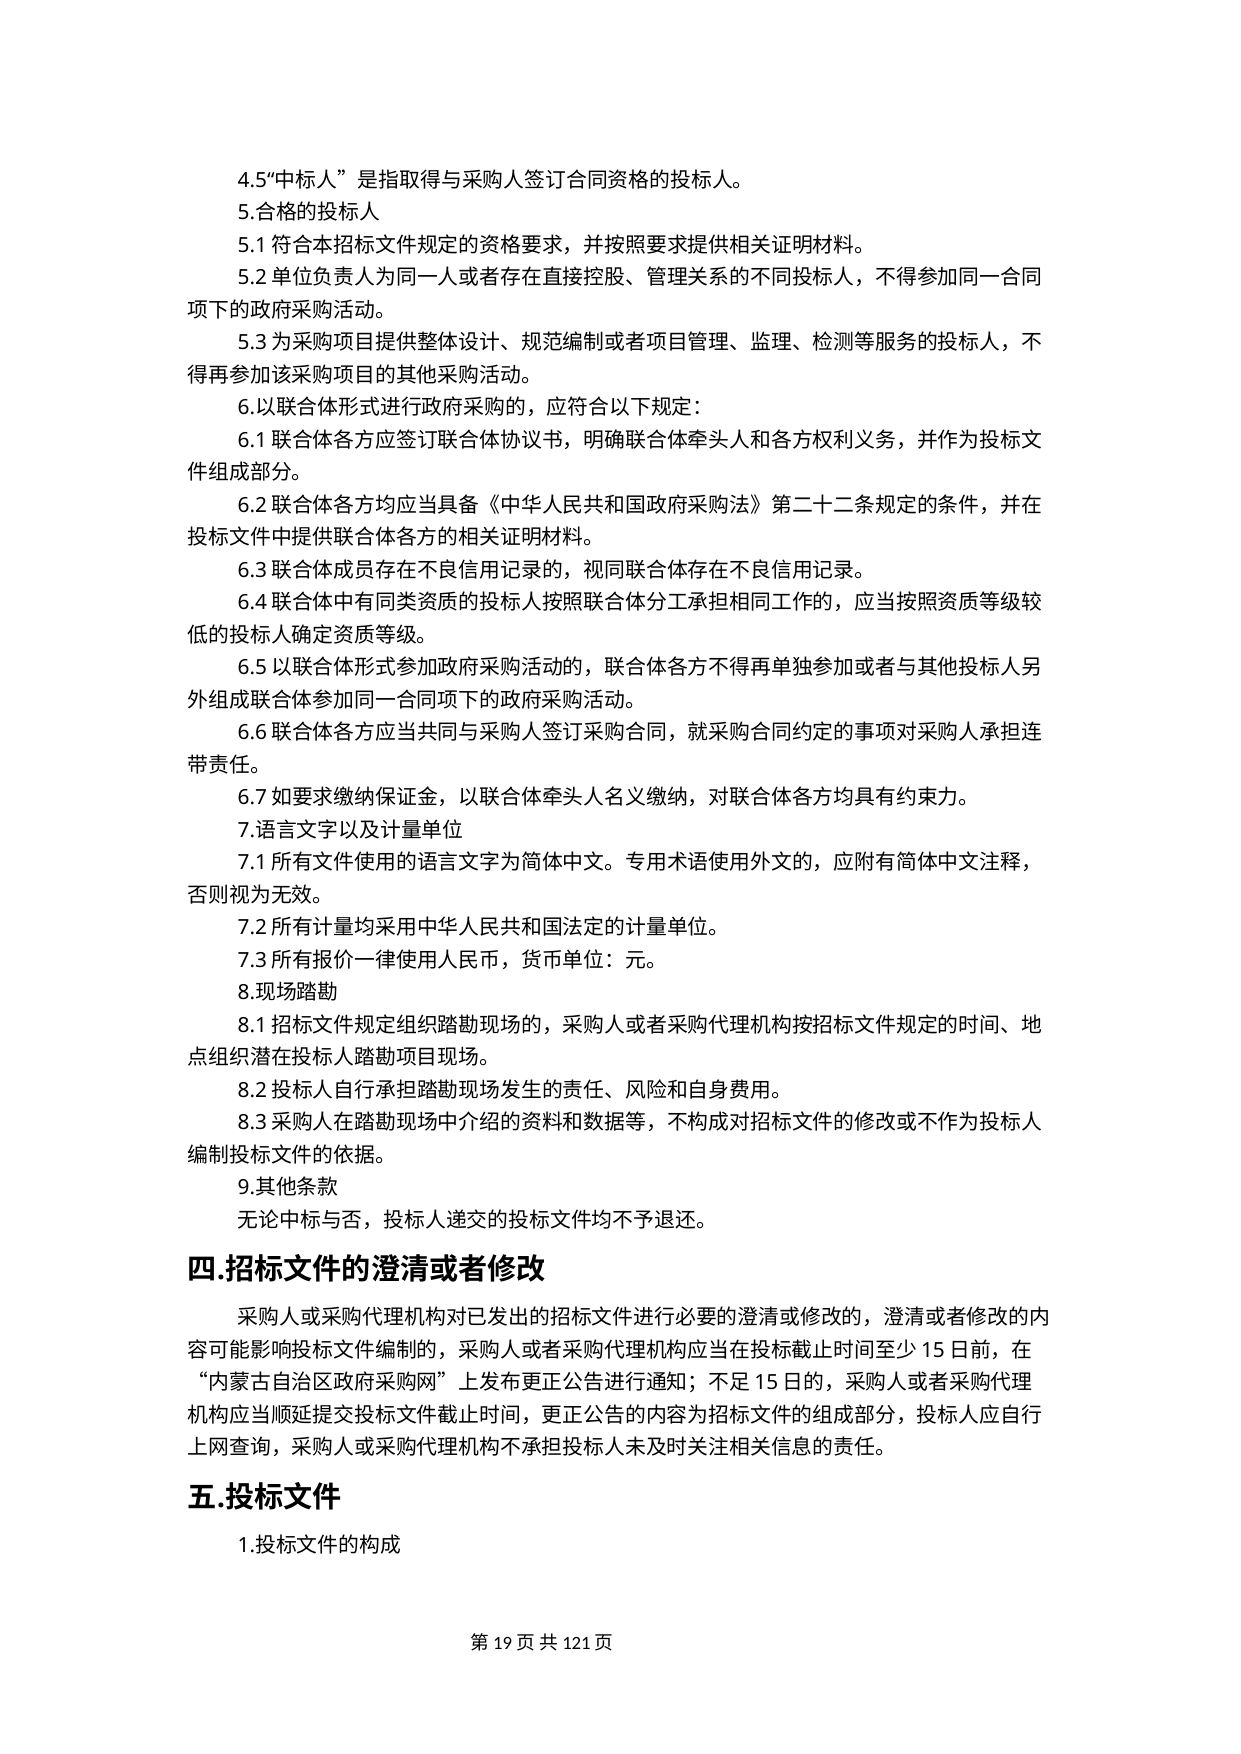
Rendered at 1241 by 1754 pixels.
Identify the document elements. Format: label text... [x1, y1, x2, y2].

text 6.1联合体各方应签订联合体协议书，明确联合体牵头人和各方权利义务，并作为投标文件组成部分。 [187, 422, 1053, 487]
text 6.以联合体形式进行政府采购的，应符合以下规定： [187, 389, 1053, 422]
text 无论中标与否，投标人递交的投标文件均不予退还。 [187, 1202, 1053, 1234]
text 6.4联合体中有同类资质的投标人按照联合体分工承担相同工作的，应当按照资质等级较低的投标人确定资质等级。 [187, 584, 1053, 649]
text 四.招标文件的澄清或者修改 [187, 1234, 1053, 1299]
text 6.2联合体各方均应当具备《中华人民共和国政府采购法》第二十二条规定的条件，并在投标文件中提供联合体各方的相关证明材料。 [187, 487, 1053, 552]
text 采购人或采购代理机构对已发出的招标文件进行必要的澄清或修改的，澄清或者修改的内容可能影响投标文件编制的，采购人或者采购代理机构应当在投标截止时间至少15日前，在“内蒙古自治区政府采购网”上发布更正公告进行通知；不足15日的，采购人或者采购代理机构应当顺延提交投标文件截止时间，更正公告的内容为招标文件的组成部分，投标人应自行上网查询，采购人或采购代理机构不承担投标人未及时关注相关信息的责任。 [187, 1299, 1053, 1462]
text 6.3联合体成员存在不良信用记录的，视同联合体存在不良信用记录。 [187, 552, 1053, 584]
text 8.2投标人自行承担踏勘现场发生的责任、风险和自身费用。 [187, 1072, 1053, 1104]
text 8.1招标文件规定组织踏勘现场的，采购人或者采购代理机构按招标文件规定的时间、地点组织潜在投标人踏勘项目现场。 [187, 1007, 1053, 1072]
text 6.7如要求缴纳保证金，以联合体牵头人名义缴纳，对联合体各方均具有约束力。 [187, 779, 1053, 812]
text 五.投标文件 [187, 1462, 1053, 1527]
text 6.6联合体各方应当共同与采购人签订采购合同，就采购合同约定的事项对采购人承担连带责任。 [187, 714, 1053, 779]
text 5.2单位负责人为同一人或者存在直接控股、管理关系的不同投标人，不得参加同一合同项下的政府采购活动。 [187, 259, 1053, 324]
text 7.2所有计量均采用中华人民共和国法定的计量单位。 [187, 909, 1053, 942]
text 4.5“中标人”是指取得与采购人签订合同资格的投标人。 [187, 162, 1053, 194]
text 7.3所有报价一律使用人民币，货币单位：元。 [187, 942, 1053, 974]
text 5.合格的投标人 [187, 194, 1053, 227]
text 5.1符合本招标文件规定的资格要求，并按照要求提供相关证明材料。 [187, 227, 1053, 259]
text 7.1所有文件使用的语言文字为简体中文。专用术语使用外文的，应附有简体中文注释，否则视为无效。 [187, 844, 1053, 909]
text 9.其他条款 [187, 1169, 1053, 1202]
text 1.投标文件的构成 [187, 1527, 1053, 1559]
text 7.语言文字以及计量单位 [187, 812, 1053, 844]
text 8.3采购人在踏勘现场中介绍的资料和数据等，不构成对招标文件的修改或不作为投标人编制投标文件的依据。 [187, 1104, 1053, 1169]
text 5.3为采购项目提供整体设计、规范编制或者项目管理、监理、检测等服务的投标人，不得再参加该采购项目的其他采购活动。 [187, 324, 1053, 389]
text 8.现场踏勘 [187, 974, 1053, 1007]
text 6.5以联合体形式参加政府采购活动的，联合体各方不得再单独参加或者与其他投标人另外组成联合体参加同一合同项下的政府采购活动。 [187, 649, 1053, 714]
